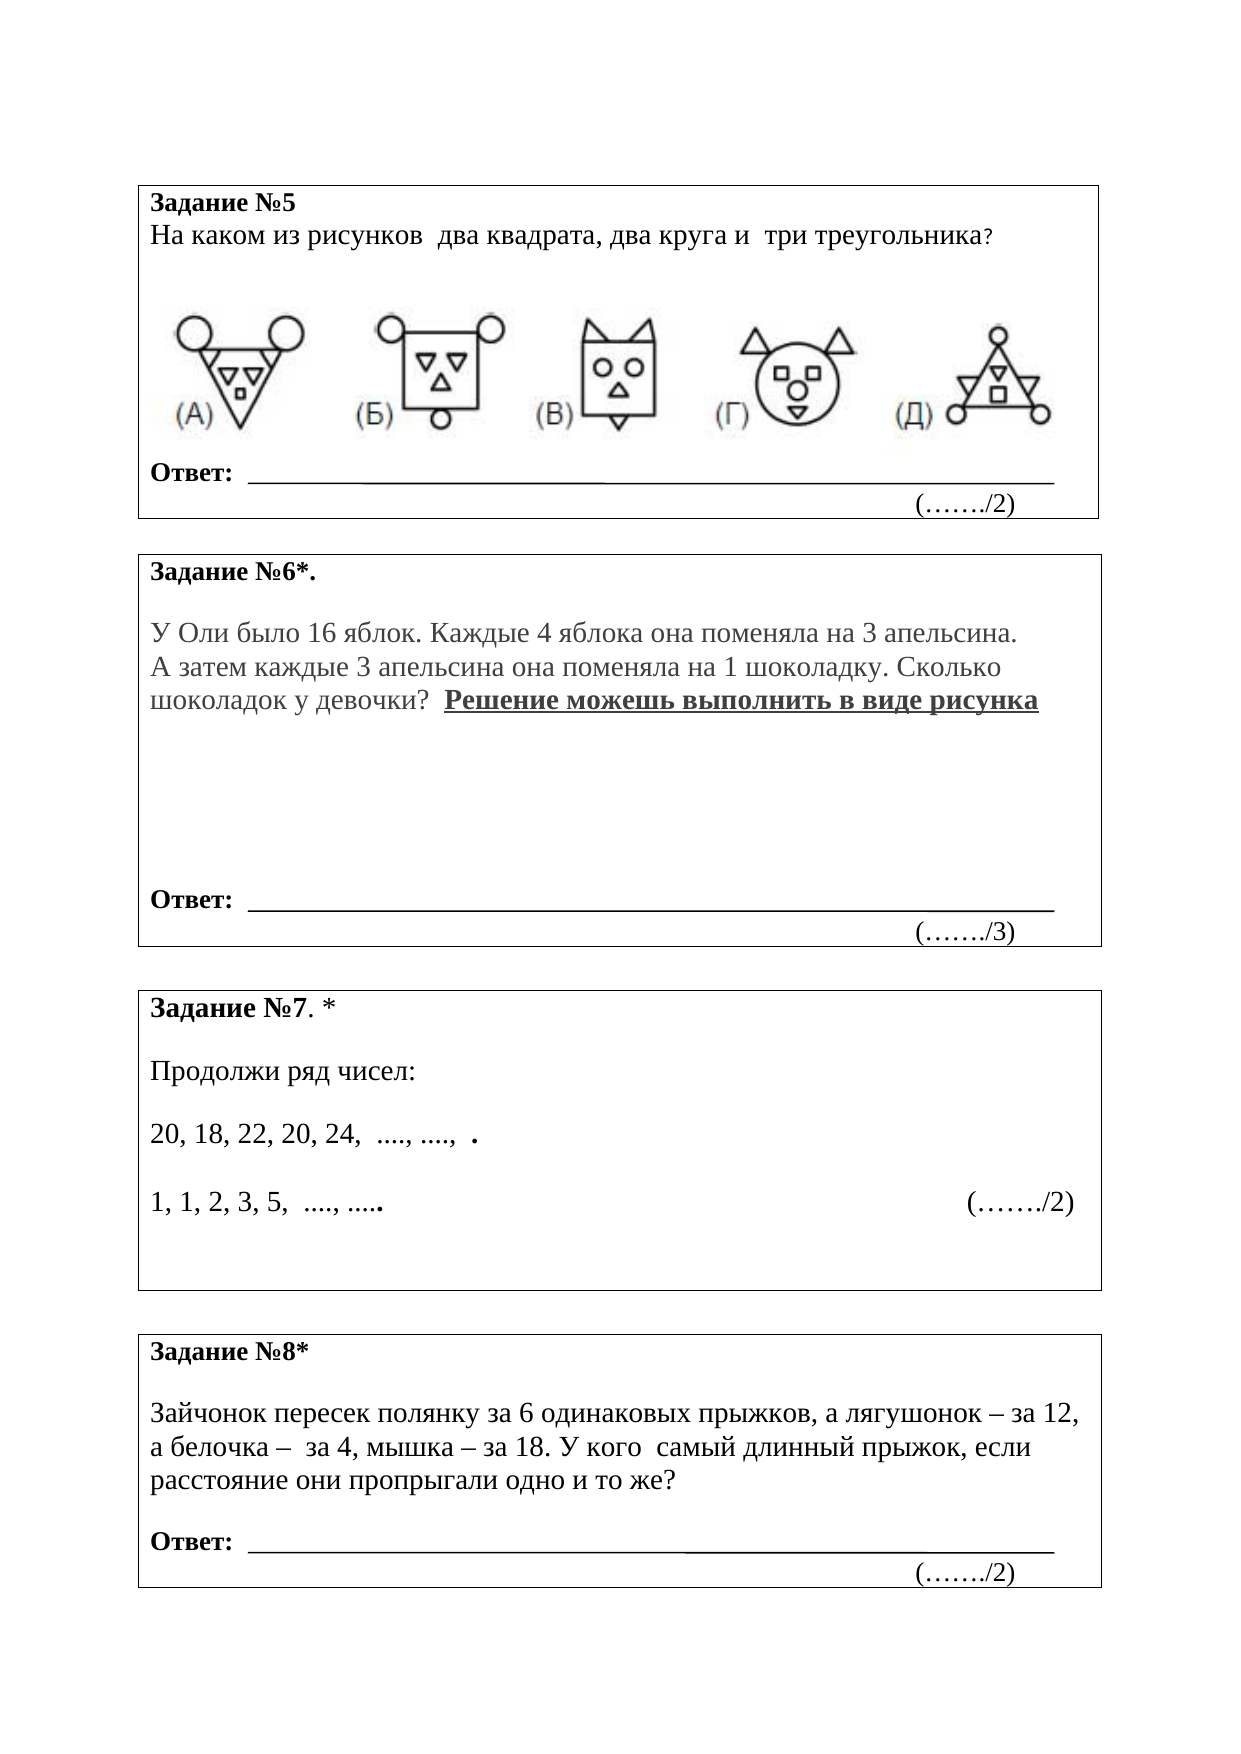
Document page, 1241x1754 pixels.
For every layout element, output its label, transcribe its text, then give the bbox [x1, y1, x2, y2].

picture [150, 307, 1066, 456]
table_header Задание №7. * Продолжи ряд чисел: 20, 18, 22, 20, 24, ...., ...., . 1, 1, 2, 3, 5, ...., ..... (……./2) [139, 991, 1101, 1290]
table_header Задание №5 На каком из рисунков два квадрата, два круга и три треугольника? Ответ: (……./2) [139, 186, 1098, 518]
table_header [139, 1335, 1101, 1587]
table_header Задание №6*. У Оли было 16 яблок. Каждые 4 яблока она поменяла на 3 апельсина. А затем каждые 3 апельсина она поменяла на 1 шоколадку. Сколько шоколадок у девочки? Решение можешь выполнить в виде рисунка Ответ: (……./3) [139, 555, 1101, 946]
